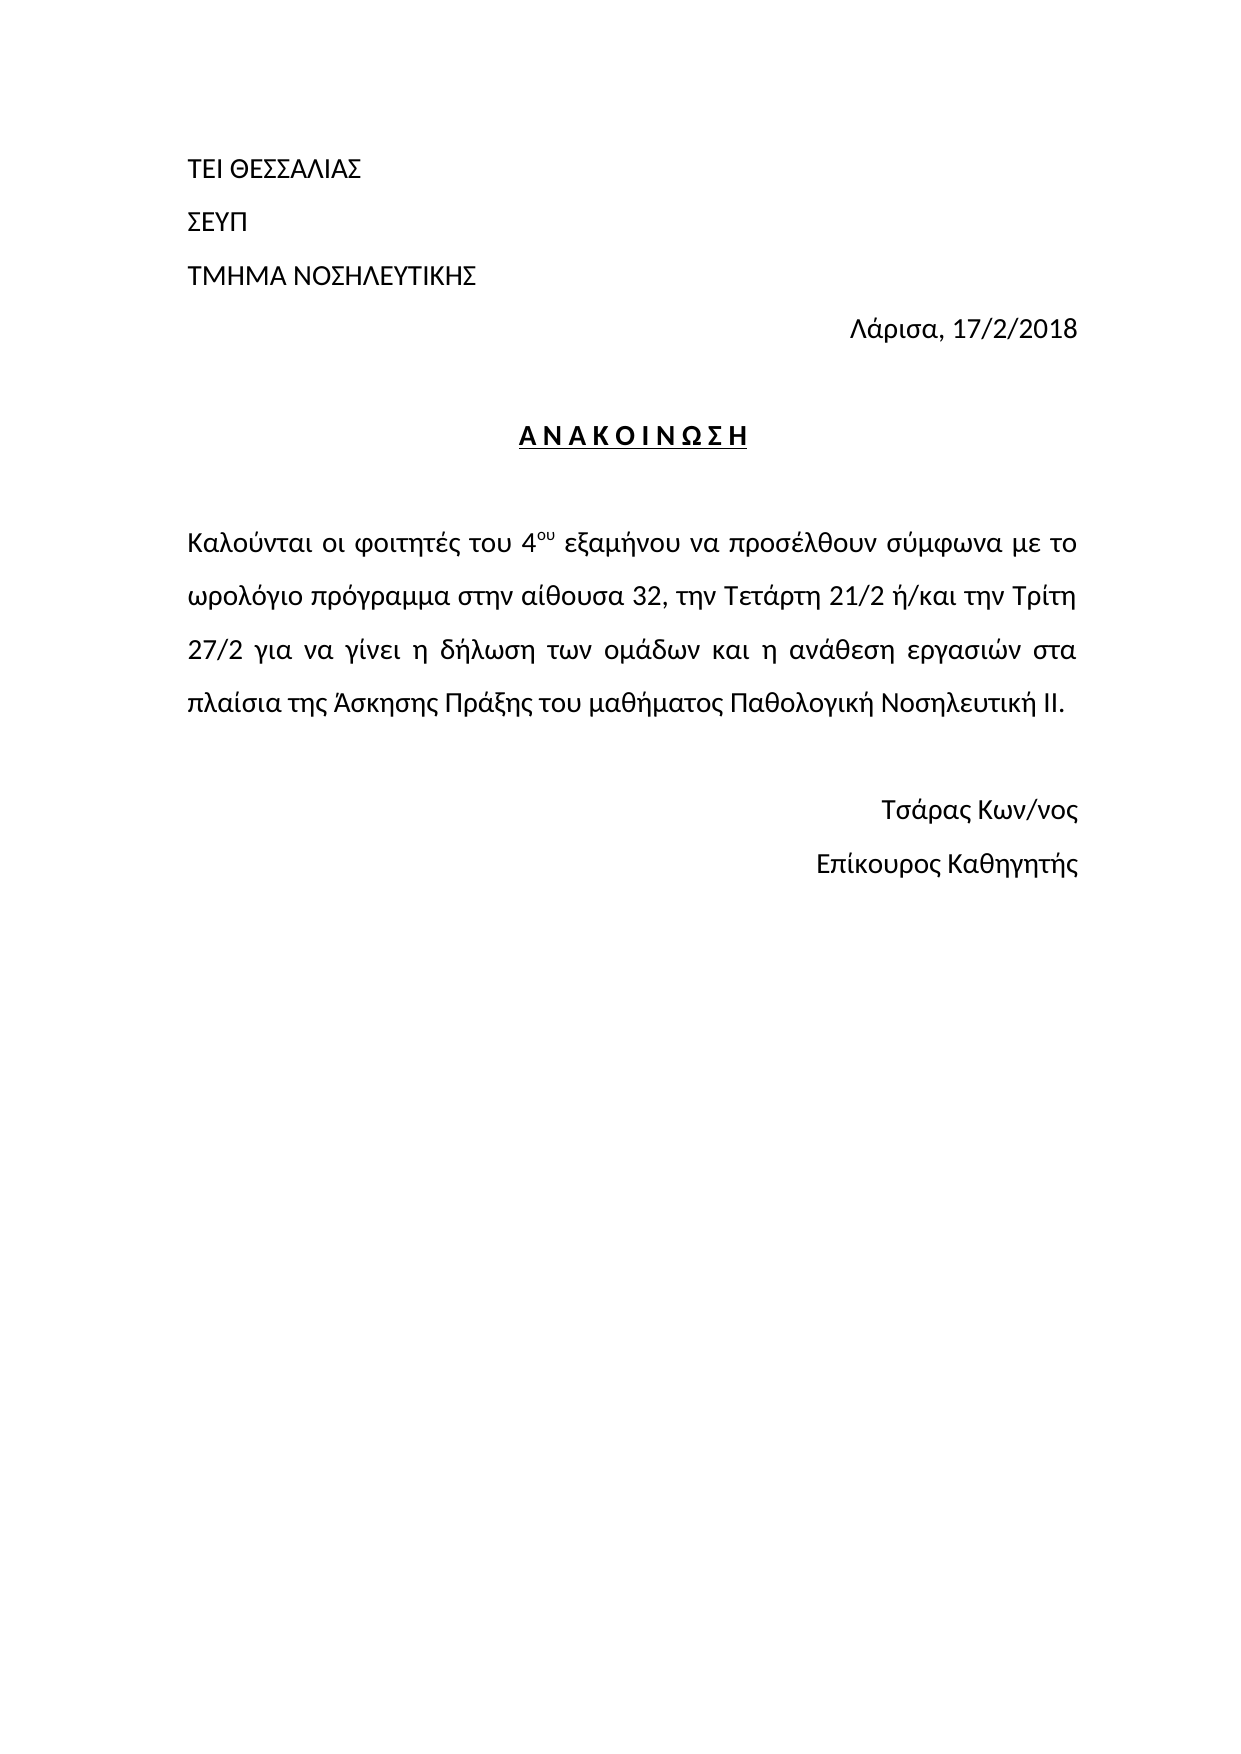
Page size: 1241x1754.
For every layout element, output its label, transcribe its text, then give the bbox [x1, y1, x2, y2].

text Α Ν Α Κ Ο Ι Ν Ω Σ Η [187, 417, 1078, 453]
text Επίκουρος Καθηγητής [187, 845, 1078, 880]
text ΤΜΗΜΑ ΝΟΣΗΛΕΥΤΙΚΗΣ [187, 257, 1078, 292]
text Καλούνται οι φοιτητές του 4ου εξαμήνου να προσέλθουν σύμφωνα με το ωρολόγιο πρόγραμμα στην αίθουσα 32, την Τετάρτη 21/2 ή/και την Τρίτη 27/2 για να γίνει η δήλωση των ομάδων και η ανάθεση εργασιών στα πλαίσια της Άσκησης Πράξης του μαθήματος Παθολογική Νοσηλευτική ΙΙ. [187, 524, 1078, 720]
text ΣΕΥΠ [187, 203, 1078, 239]
text ΤΕΙ ΘΕΣΣΑΛΙΑΣ [187, 150, 1078, 186]
text Τσάρας Κων/νος [187, 791, 1078, 827]
text Λάρισα, 17/2/2018 [187, 310, 1078, 346]
